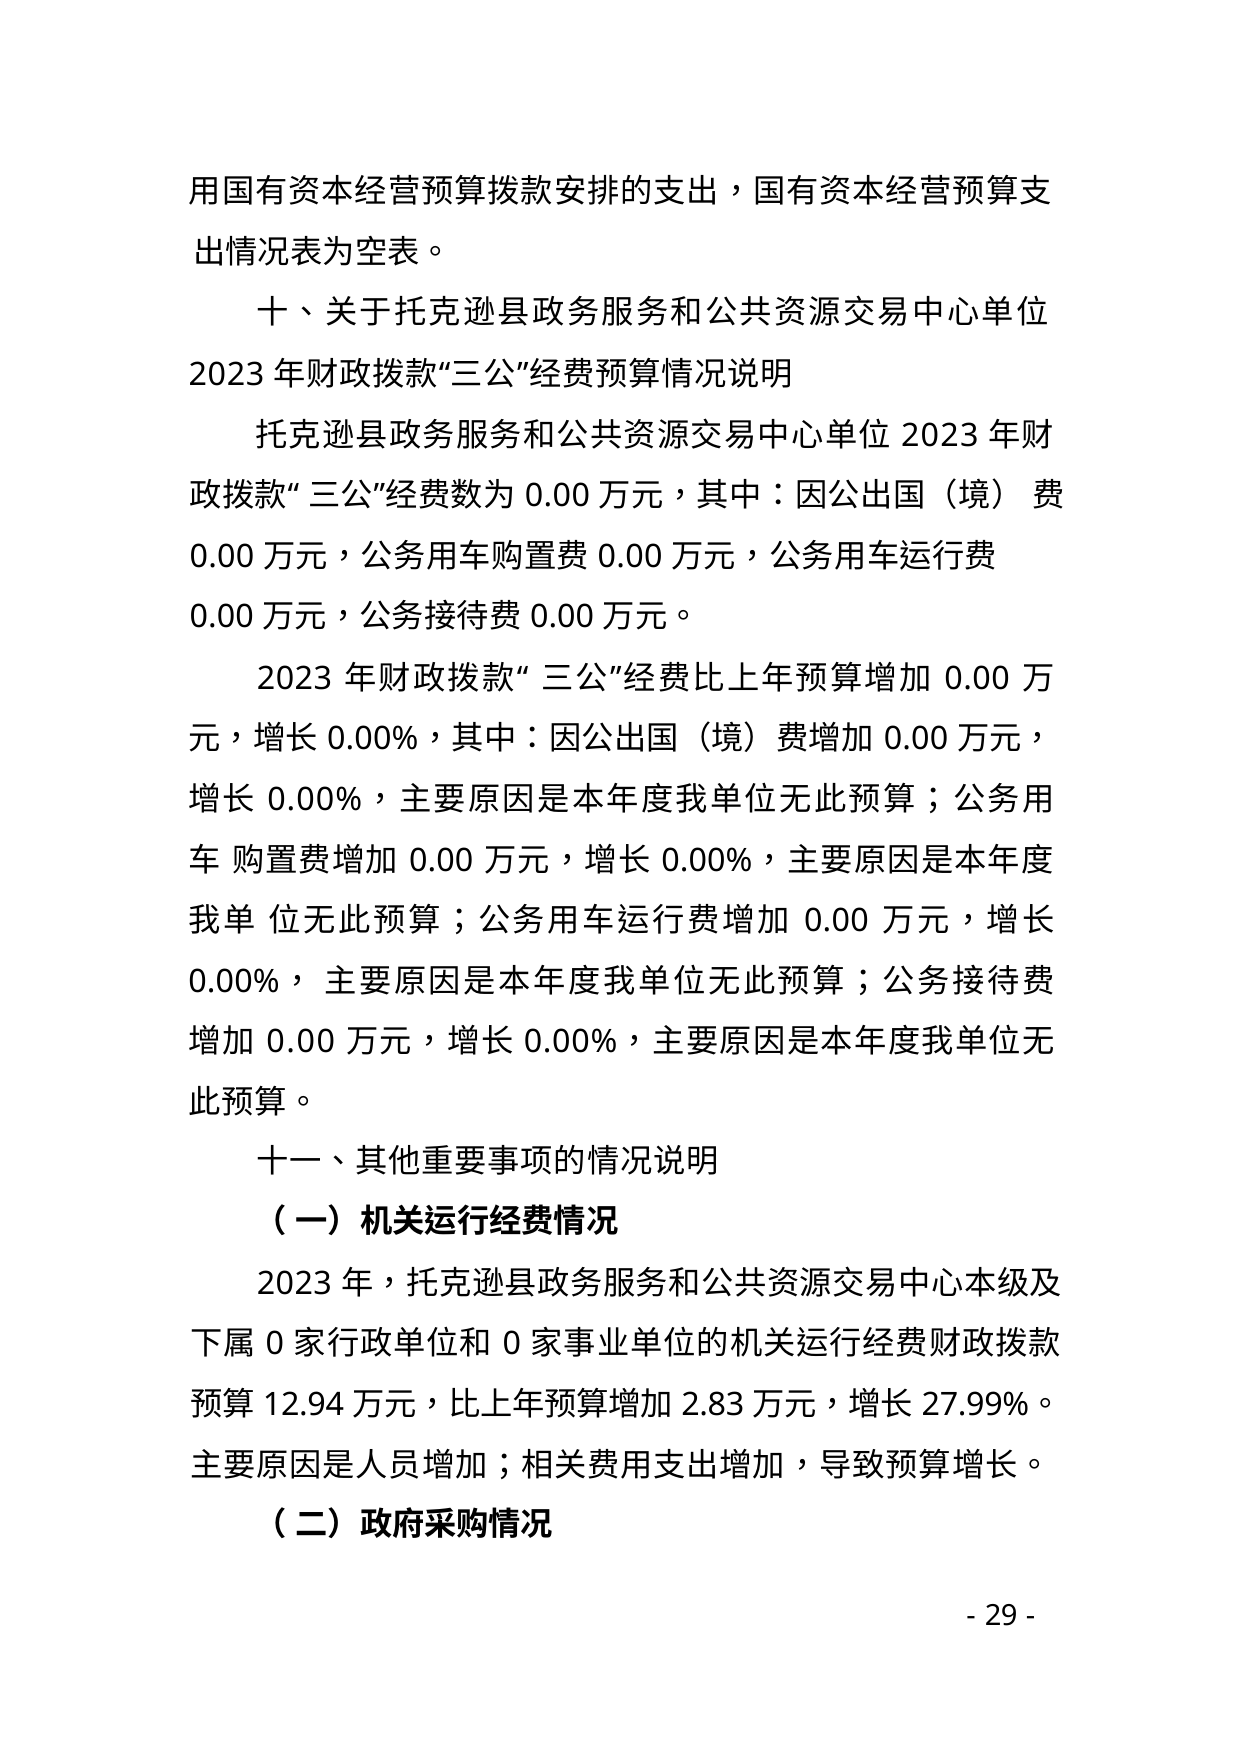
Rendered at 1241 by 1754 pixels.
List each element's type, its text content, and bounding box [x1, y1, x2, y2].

text 2023 年，托克逊县政务服务和公共资源交易中心本级及 下属 0 家行政单位和 0 家事业单位的机关运行经费财政拨款 预算 12.94 万元，比上年预算增加 2.83 万元，增长 27.99%。 主要原因是人员增加；相关费用支出增加，导致预算增长。 [190, 1260, 1062, 1486]
text 托克逊县政务服务和公共资源交易中心单位 2023 年财 政拨款“ 三公”经费数为 0.00 万元，其中：因公出国（境） 费 0.00 万元，公务用车购置费 0.00 万元，公务用车运行费 0.00 万元，公务接待费 0.00 万元。 [189, 412, 1069, 637]
text 用国有资本经营预算拨款安排的支出，国有资本经营预算支 出情况表为空表。 [189, 168, 1053, 273]
text 2023 年财政拨款“ 三公”经费比上年预算增加 0.00 万 元，增长 0.00%，其中：因公出国（境）费增加 0.00 万元， 增长 0.00%，主要原因是本年度我单位无此预算；公务用车 购置费增加 0.00 万元，增长 0.00%，主要原因是本年度我单 位无此预算；公务用车运行费增加 0.00 万元，增长 0.00%， 主要原因是本年度我单位无此预算；公务接待费增加 0.00 万元，增长 0.00%，主要原因是本年度我单位无此预算。 [188, 654, 1054, 1123]
text （ 一）机关运行经费情况 [254, 1200, 1069, 1240]
text 十一、其他重要事项的情况说明 [256, 1140, 1069, 1181]
text 十、关于托克逊县政务服务和公共资源交易中心单位 2023 年财政拨款“三公”经费预算情况说明 [188, 289, 1053, 394]
text （ 二）政府采购情况 [254, 1503, 1069, 1543]
